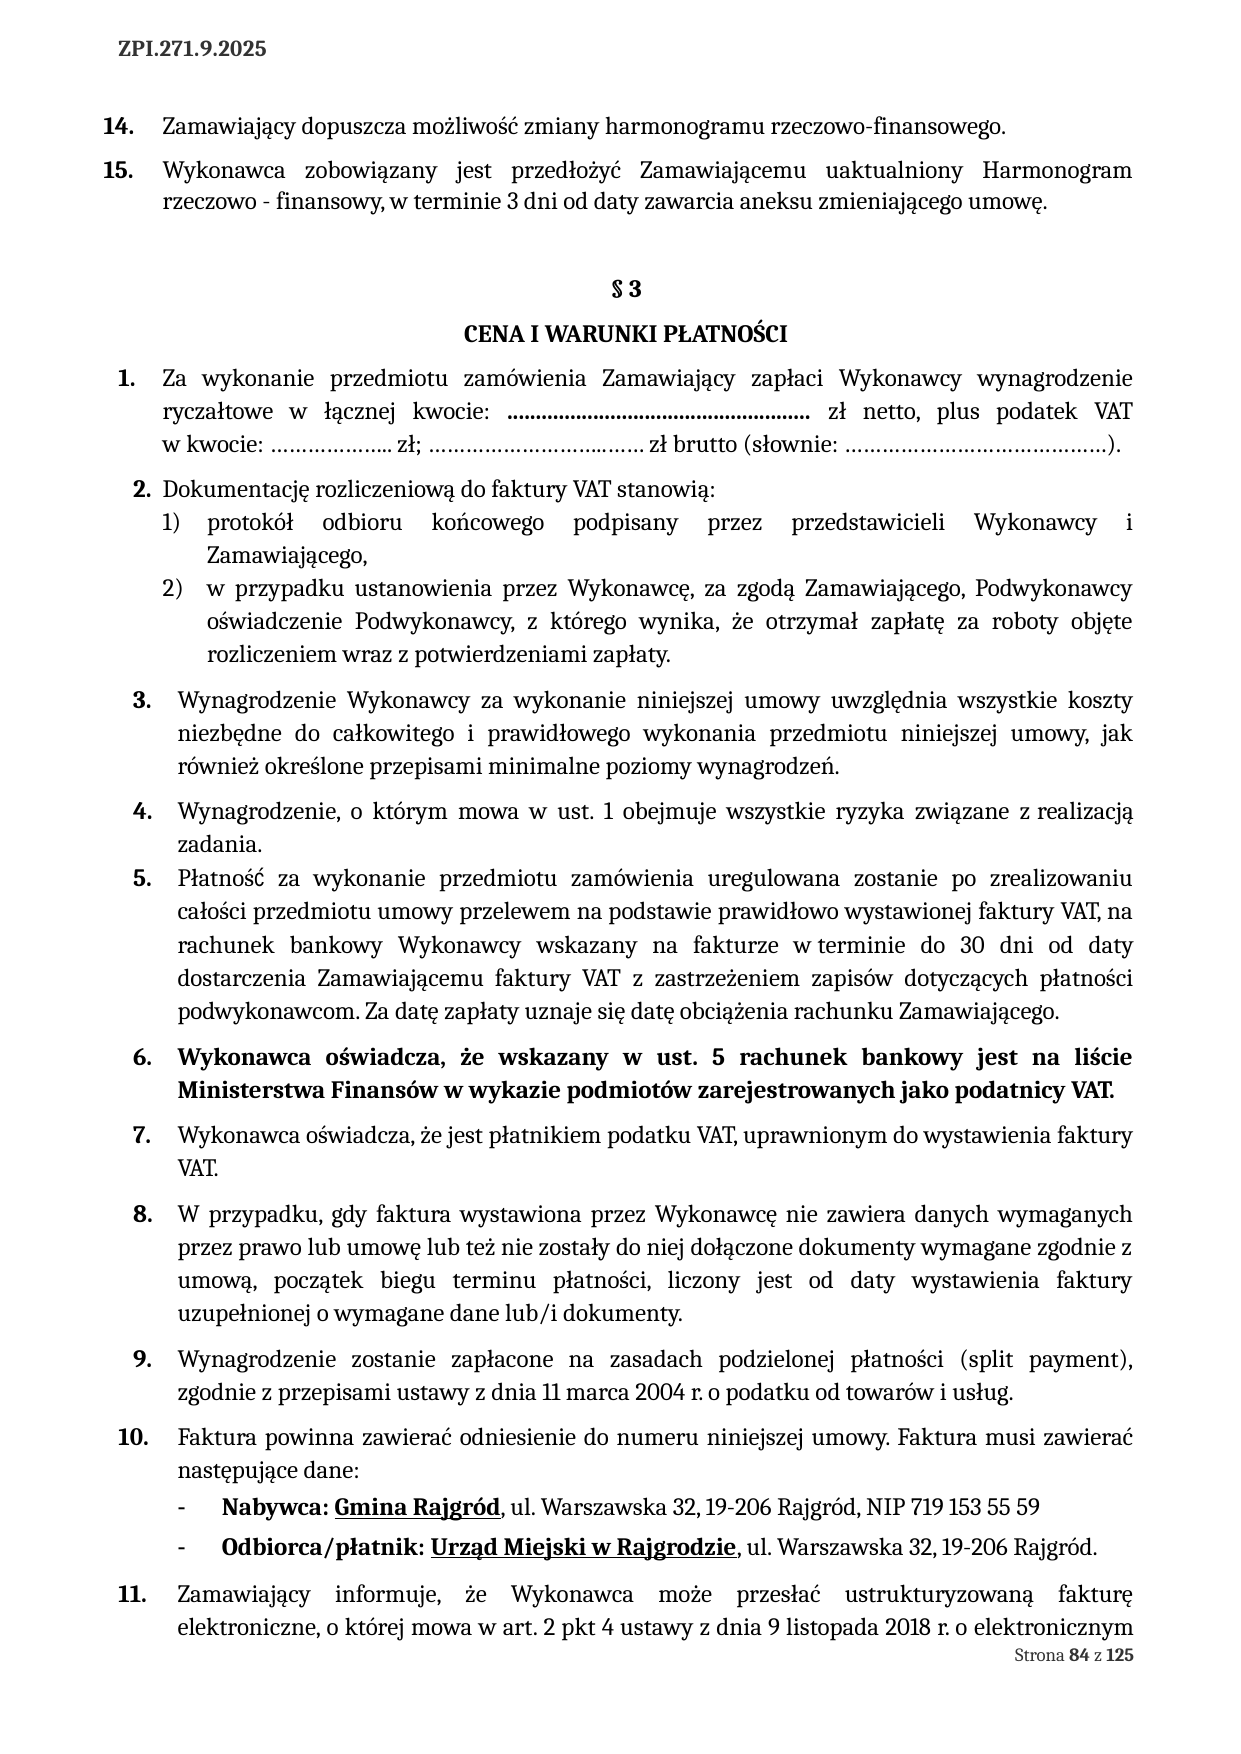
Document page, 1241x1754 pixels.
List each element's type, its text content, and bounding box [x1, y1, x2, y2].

list Wynagrodzenie, o którym mowa w ust. 1 obejmuje wszystkie ryzyka związane z realizacją zadania. [133, 797, 1134, 859]
list Nabywca: Gmina Rajgród, ul. Warszawska 32, 19-206 Rajgród, NIP 719 153 55 59 [177, 1489, 1134, 1523]
list Wynagrodzenie Wykonawcy za wykonanie niniejszej umowy uwzględnia wszystkie koszty niezbędne do całkowitego i prawidłowego wykonania przedmiotu niniejszej umowy, jak również określone przepisami minimalne poziomy wynagrodzeń. [133, 686, 1134, 781]
list Odbiorca/płatnik: Urząd Miejski w Rajgrodzie, ul. Warszawska 32, 19-206 Rajgród. [177, 1528, 1134, 1562]
list protokół odbioru końcowego podpisany przez przedstawicieli Wykonawcy i Zamawiającego, [162, 508, 1134, 570]
list Wynagrodzenie zostanie zapłacone na zasadach podzielonej płatności (split payment), zgodnie z przepisami ustawy z dnia 11 marca 2004 r. o podatku od towarów i usług. [133, 1344, 1134, 1406]
list Zamawiający dopuszcza możliwość zmiany harmonogramu rzeczowo-finansowego. [103, 112, 1134, 140]
list Wykonawca zobowiązany jest przedłożyć Zamawiającemu uaktualniony Harmonogram rzeczowo - finansowy, w terminie 3 dni od daty zawarcia aneksu zmieniającego umowę. [103, 156, 1134, 216]
text § 3 [118, 275, 1134, 304]
list Faktura powinna zawierać odniesienie do numeru niniejszej umowy. Faktura musi zawierać następujące dane: [118, 1423, 1134, 1485]
text Cena i warunki płatności [118, 319, 1134, 348]
list w przypadku ustanowienia przez Wykonawcę, za zgodą Zamawiającego, Podwykonawcy oświadczenie Podwykonawcy, z którego wynika, że otrzymał zapłatę za roboty objęte rozliczeniem wraz z potwierdzeniami zapłaty. [162, 574, 1134, 669]
list Za wykonanie przedmiotu zamówienia Zamawiający zapłaci Wykonawcy wynagrodzenie ryczałtowe w łącznej kwocie: ..................................................... zł netto, plus podatek VAT w kwocie: ……………….. zł; ………………………..…… zł brutto (słownie: ……………………………………). [118, 363, 1134, 458]
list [118, 1580, 1134, 1642]
list Wykonawca oświadcza, że wskazany w ust. 5 rachunek bankowy jest na liście Ministerstwa Finansów w wykazie podmiotów zarejestrowanych jako podatnicy VAT. [133, 1043, 1134, 1104]
list Wykonawca oświadcza, że jest płatnikiem podatku VAT, uprawnionym do wystawienia faktury VAT. [133, 1121, 1134, 1183]
list Dokumentację rozliczeniową do faktury VAT stanowią: [133, 475, 1134, 504]
list Płatność za wykonanie przedmiotu zamówienia uregulowana zostanie po zrealizowaniu całości przedmiotu umowy przelewem na podstawie prawidłowo wystawionej faktury VAT, na rachunek bankowy Wykonawcy wskazany na fakturze w terminie do 30 dni od daty dostarczenia Zamawiającemu faktury VAT z zastrzeżeniem zapisów dotyczących płatności podwykonawcom. Za datę zapłaty uznaje się datę obciążenia rachunku Zamawiającego. [133, 863, 1134, 1026]
list W przypadku, gdy faktura wystawiona przez Wykonawcę nie zawiera danych wymaganych przez prawo lub umowę lub też nie zostały do niej dołączone dokumenty wymagane zgodnie z umową, początek biegu terminu płatności, liczony jest od daty wystawienia faktury uzupełnionej o wymagane dane lub/i dokumenty. [133, 1200, 1134, 1328]
